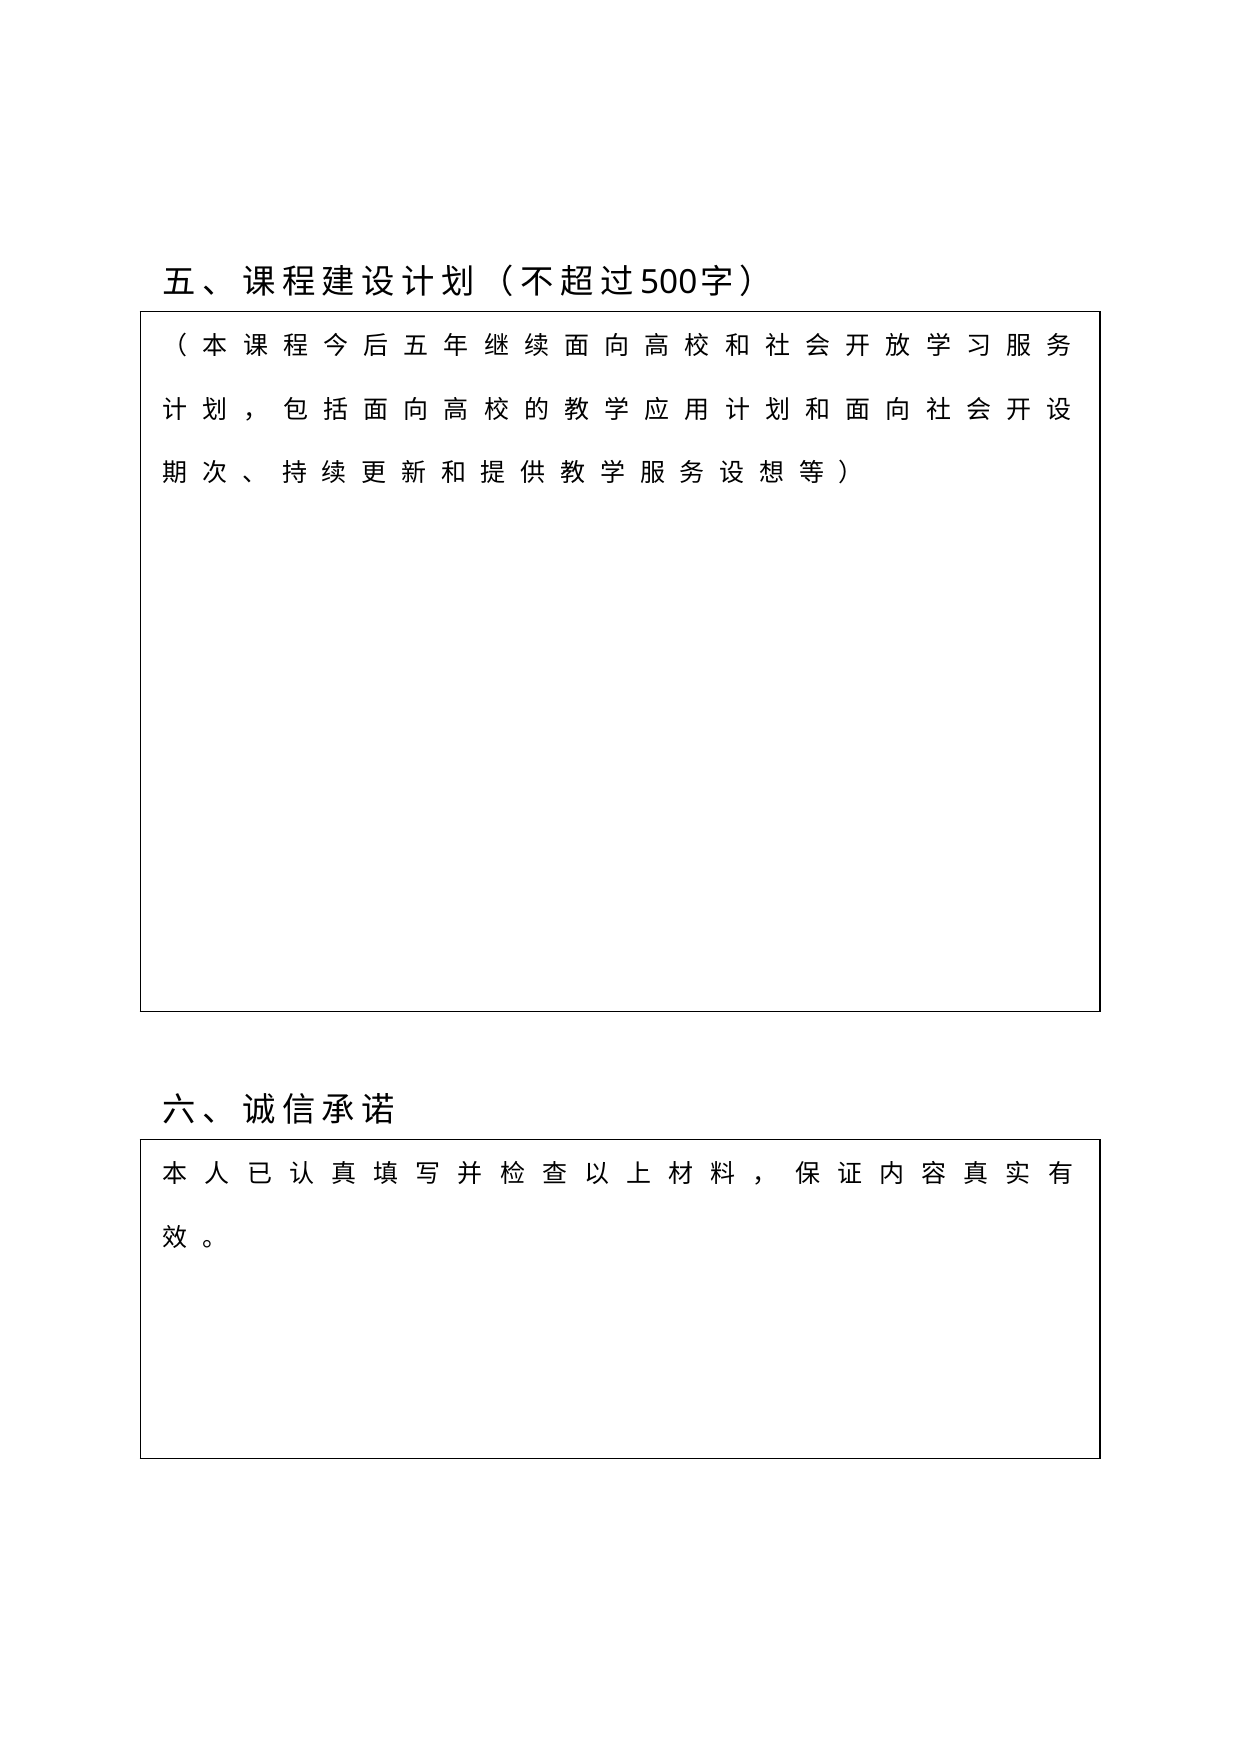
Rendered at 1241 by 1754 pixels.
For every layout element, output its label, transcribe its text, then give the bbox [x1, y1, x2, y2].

text 六、诚信承诺 [162, 1076, 1078, 1139]
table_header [141, 1140, 1099, 1458]
table_header （本课程今后五年继续面向高校和社会开放学习服务计划，包括面向高校的教学应用计划和面向社会开设期次、持续更新和提供教学服务设想等） [141, 312, 1099, 1011]
text 五、课程建设计划（不超过500字） [162, 247, 1078, 311]
